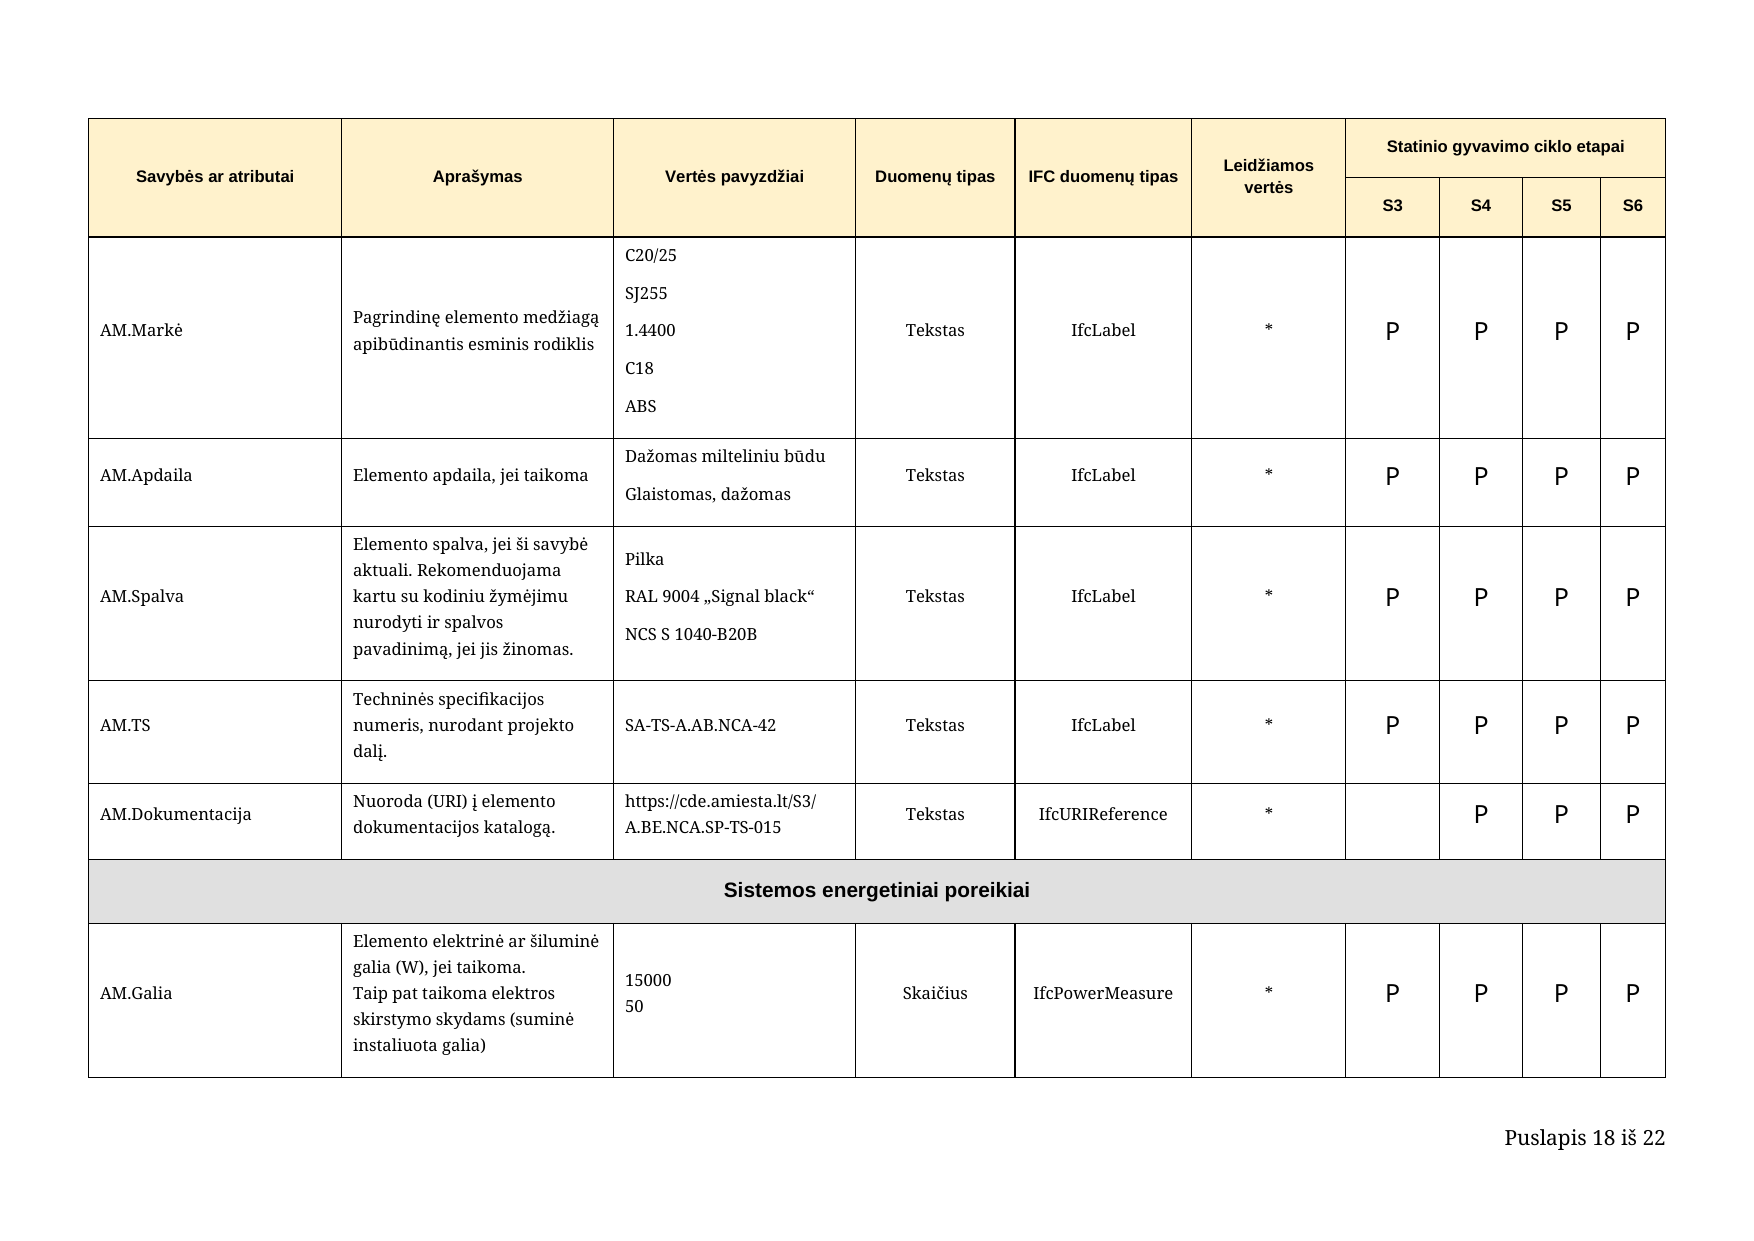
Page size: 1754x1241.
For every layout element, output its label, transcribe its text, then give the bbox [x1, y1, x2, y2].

table_cell Tekstas [856, 681, 1014, 783]
table_cell P [1523, 439, 1600, 526]
table_cell Tekstas [856, 238, 1014, 438]
table_cell Tekstas [856, 439, 1014, 526]
table_header Leidžiamos vertės [1192, 119, 1345, 236]
table_cell S4 [1440, 178, 1522, 236]
table_header Vertės pavyzdžiai [614, 119, 855, 236]
table_header IFC duomenų tipas [1016, 119, 1191, 236]
table_cell P [1440, 527, 1522, 680]
table_cell AM.Dokumentacija [89, 784, 341, 859]
table_cell P [1523, 238, 1600, 438]
table_cell Tekstas [856, 784, 1014, 859]
table_cell P [1601, 681, 1665, 783]
table_cell P [1346, 924, 1439, 1077]
table_cell * [1192, 784, 1345, 859]
table_cell P [1440, 238, 1522, 438]
table_cell S5 [1523, 178, 1600, 236]
table_cell P [1346, 238, 1439, 438]
table_cell P [1601, 924, 1665, 1077]
table_header Statinio gyvavimo ciklo etapai [1346, 119, 1665, 177]
table_cell Techninės specifikacijos numeris, nurodant projekto dalį. [342, 681, 613, 783]
table_cell S3 [1346, 178, 1439, 236]
table_cell IfcPowerMeasure [1016, 924, 1191, 1077]
table_cell P [1523, 784, 1600, 859]
table_cell P [1346, 527, 1439, 680]
table_cell C20/25 SJ255 1.4400 C18 ABS [614, 238, 855, 438]
table_cell Skaičius [856, 924, 1014, 1077]
table_cell [1346, 784, 1439, 859]
table_cell IfcLabel [1016, 527, 1191, 680]
table_cell Pilka RAL 9004 „Signal black“ NCS S 1040-B20B [614, 527, 855, 680]
table_cell AM.Apdaila [89, 439, 341, 526]
table_cell Elemento apdaila, jei taikoma [342, 439, 613, 526]
table_cell Elemento elektrinė ar šiluminė galia (W), jei taikoma. Taip pat taikoma elektros skirstymo skydams (suminė instaliuota galia) [342, 924, 613, 1077]
table_cell * [1192, 238, 1345, 438]
table_cell P [1601, 527, 1665, 680]
table_cell https://cde.amiesta.lt/S3/A.BE.NCA.SP-TS-015 [614, 784, 855, 859]
table_cell Elemento spalva, jei ši savybė aktuali. Rekomenduojama kartu su kodiniu žymėjimu nurodyti ir spalvos pavadinimą, jei jis žinomas. [342, 527, 613, 680]
table_cell P [1346, 681, 1439, 783]
table_header Duomenų tipas [856, 119, 1014, 236]
table_cell P [1440, 439, 1522, 526]
table_cell P [1523, 527, 1600, 680]
table_cell AM.Markė [89, 238, 341, 438]
table_cell * [1192, 439, 1345, 526]
table_cell Nuoroda (URI) į elemento dokumentacijos katalogą. [342, 784, 613, 859]
table_cell P [1440, 784, 1522, 859]
table_cell Pagrindinę elemento medžiagą apibūdinantis esminis rodiklis [342, 238, 613, 438]
table_cell P [1440, 924, 1522, 1077]
table_cell S6 [1601, 178, 1665, 236]
table_cell P [1601, 439, 1665, 526]
table_cell Dažomas milteliniu būdu Glaistomas, dažomas [614, 439, 855, 526]
table_cell P [1346, 439, 1439, 526]
table_cell P [1440, 681, 1522, 783]
table_cell IfcURIReference [1016, 784, 1191, 859]
table_cell IfcLabel [1016, 238, 1191, 438]
table_cell P [1523, 924, 1600, 1077]
table_cell SA-TS-A.AB.NCA-42 [614, 681, 855, 783]
table_cell P [1601, 784, 1665, 859]
table_cell 15000 50 [614, 924, 855, 1077]
table_header Aprašymas [342, 119, 613, 236]
table_cell AM.Spalva [89, 527, 341, 680]
table_cell P [1601, 238, 1665, 438]
table_header Savybės ar atributai [89, 119, 341, 236]
table_cell * [1192, 924, 1345, 1077]
table_cell AM.TS [89, 681, 341, 783]
table_cell IfcLabel [1016, 681, 1191, 783]
table_cell * [1192, 527, 1345, 680]
table_cell IfcLabel [1016, 439, 1191, 526]
table_cell P [1523, 681, 1600, 783]
table_cell * [1192, 681, 1345, 783]
table_cell Sistemos energetiniai poreikiai [89, 860, 1665, 923]
table_cell Tekstas [856, 527, 1014, 680]
table_cell AM.Galia [89, 924, 341, 1077]
